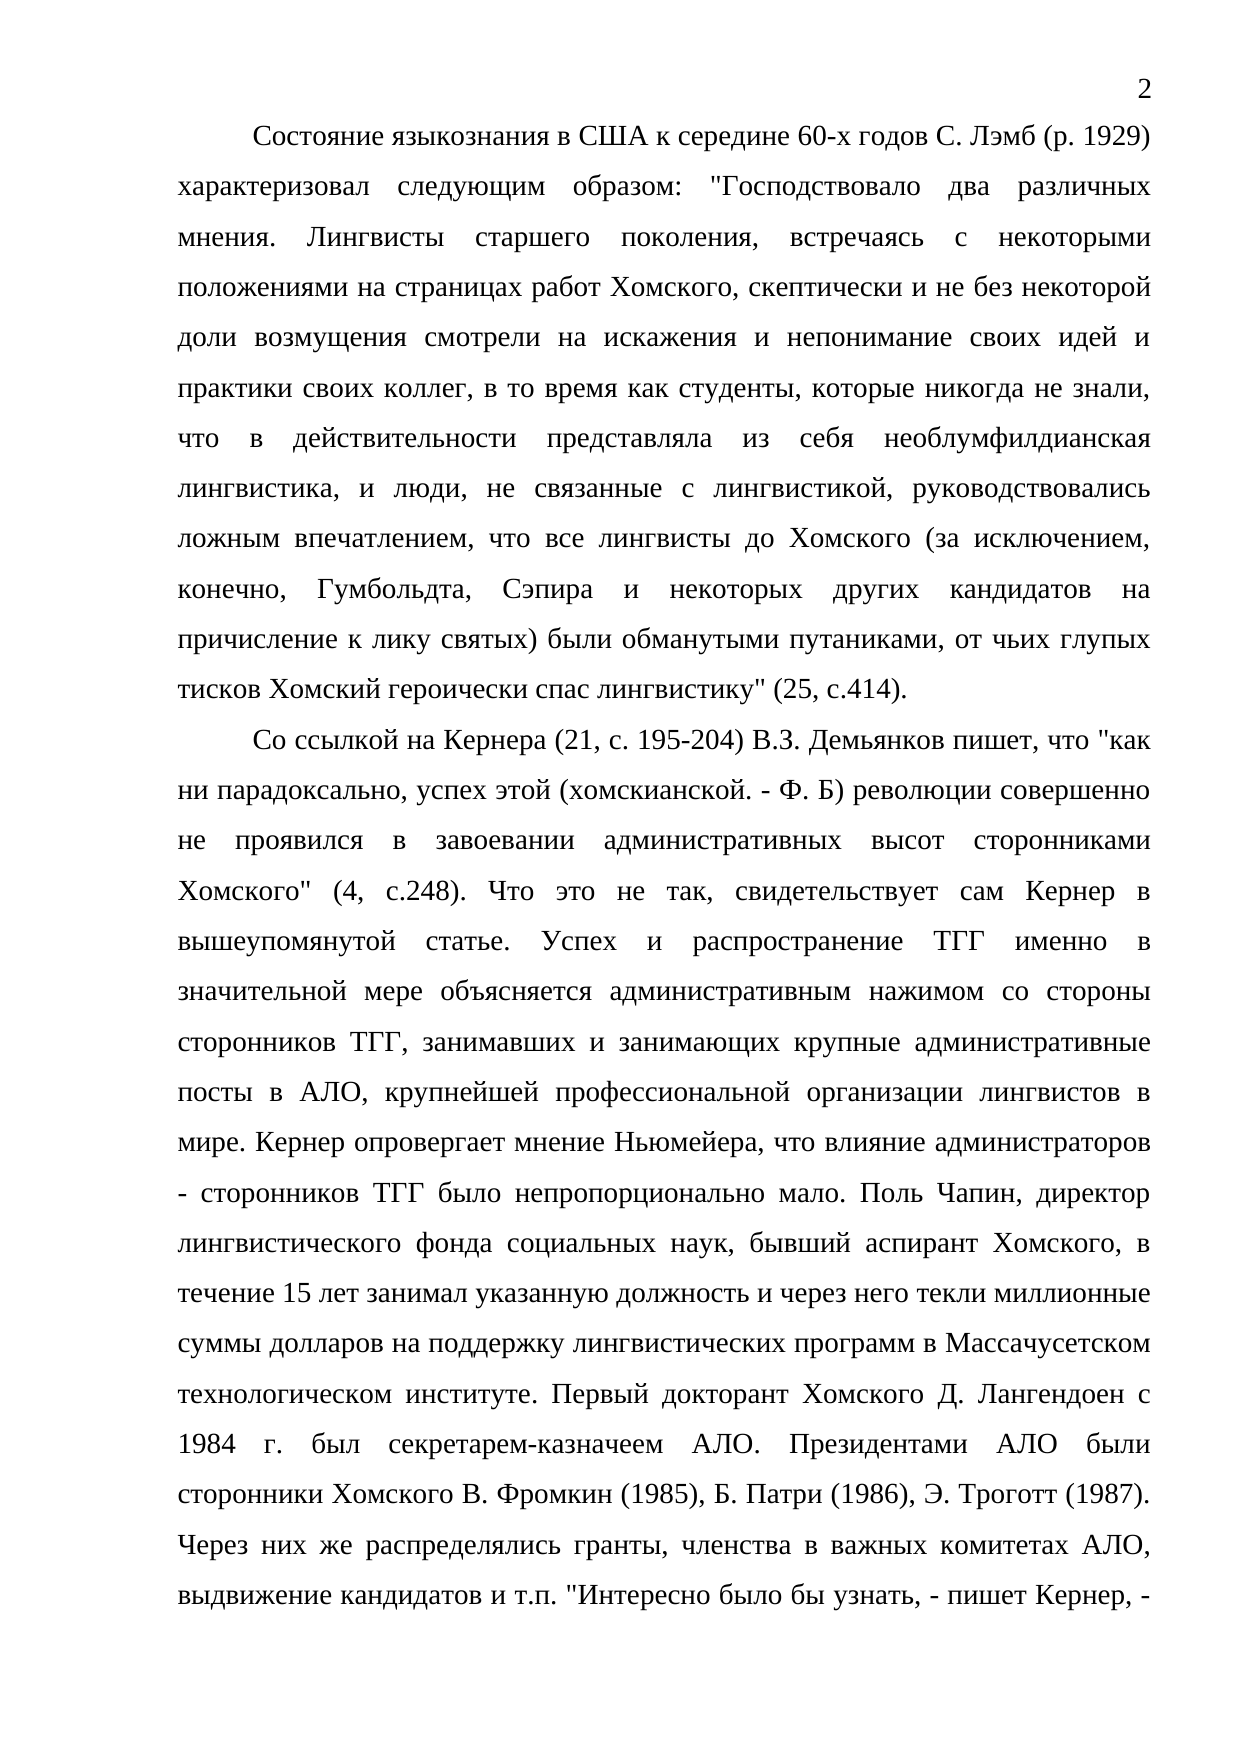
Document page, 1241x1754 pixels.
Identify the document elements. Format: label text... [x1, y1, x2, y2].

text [177, 722, 1152, 1611]
text Состояние языкознания в США к середине 60-х годов С. Лэмб (р. 1929) характеризовал следующим образом: "Господствовало два различных мнения. Лингвисты старшего поколения, встречаясь с некоторыми положениями на страницах работ Хомского, скептически и не без некоторой доли возмущения смотрели на искажения и непонимание своих идей и практики своих коллег, в то время как студенты, которые никогда не знали, что в действительности представляла из себя необлумфилдианская лингвистика, и люди, не связанные с лингвистикой, руководствовались ложным впечатлением, что все лингвисты до Хомского (за исключением, конечно, Гумбольдта, Сэпира и некоторых других кандидатов на причисление к лику святых) были обманутыми путаниками, от чьих глупых тисков Хомский героически спас лингвистику" (25, с.414). [177, 118, 1152, 705]
